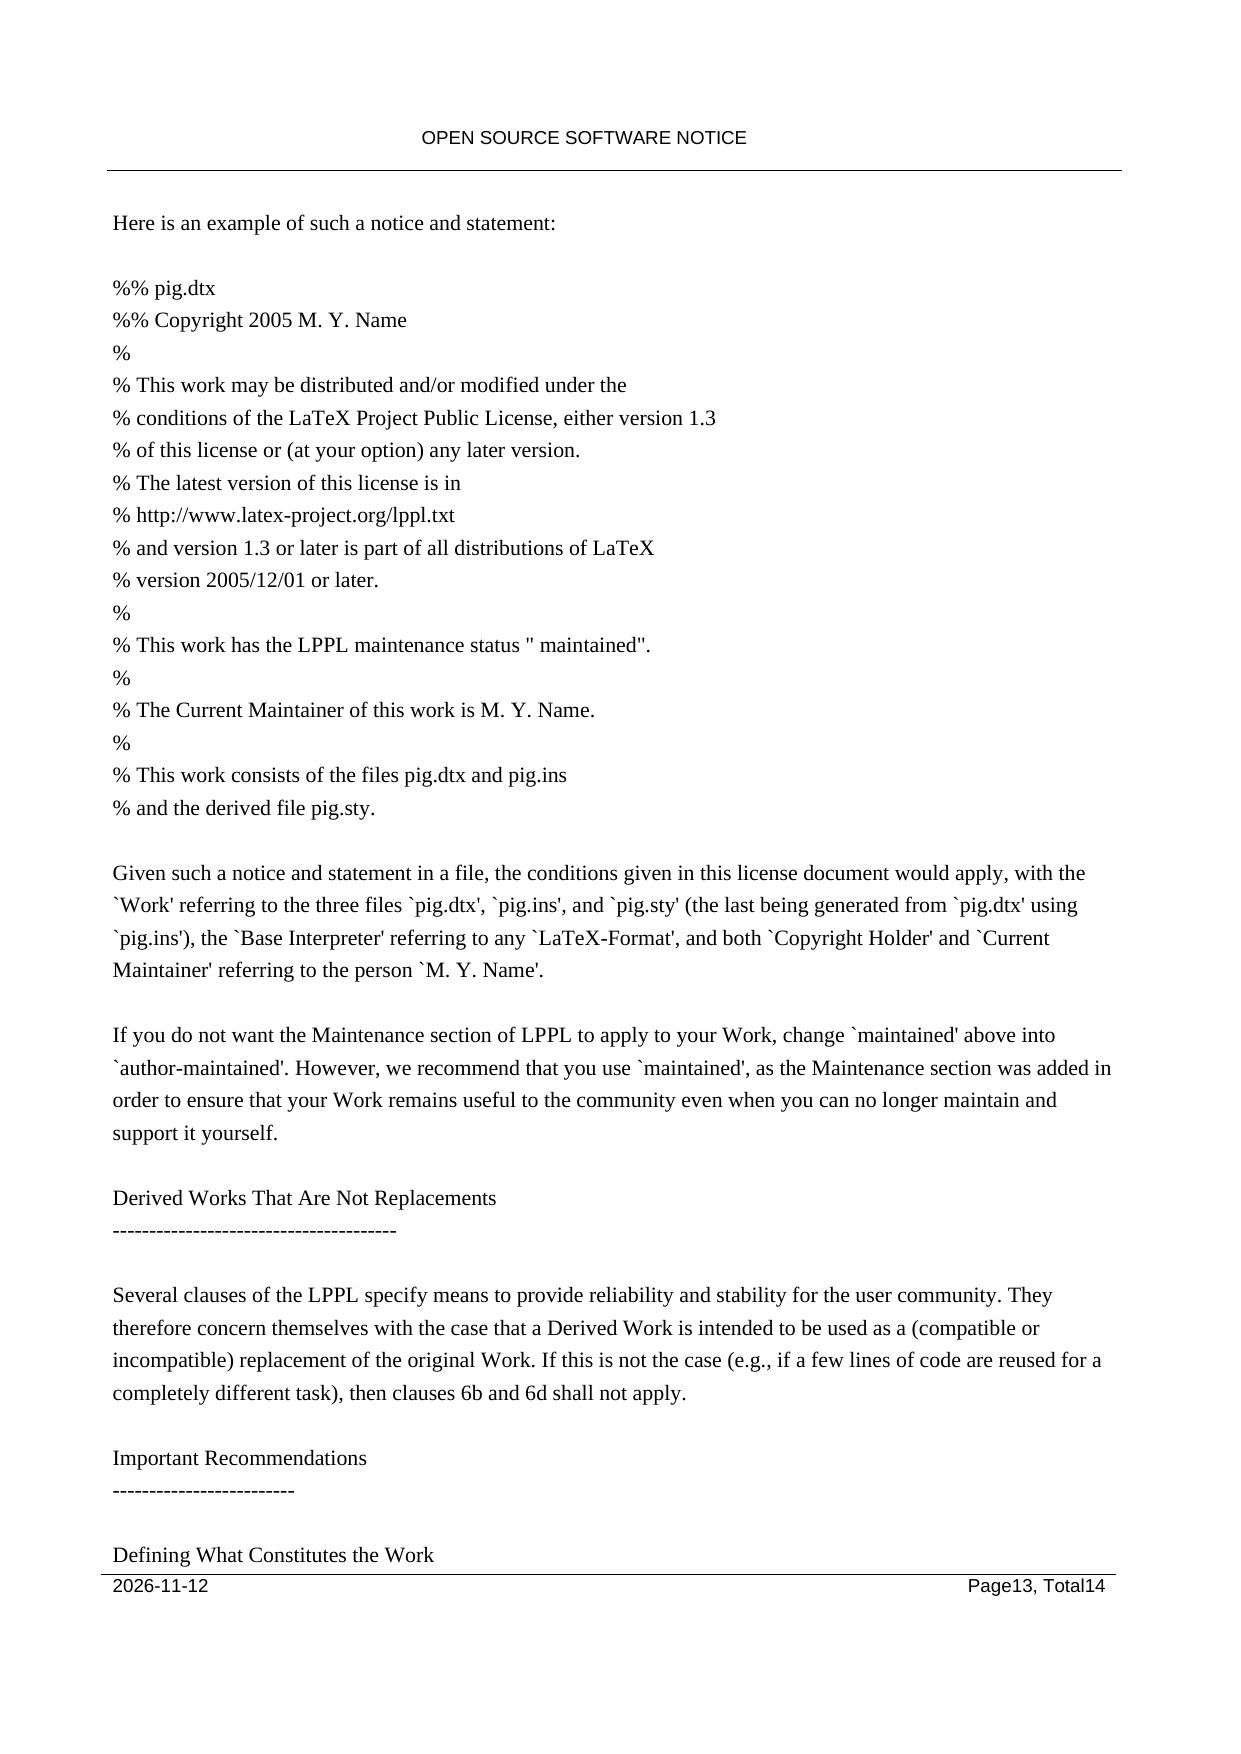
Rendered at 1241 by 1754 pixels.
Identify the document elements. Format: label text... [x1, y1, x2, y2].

text Several clauses of the LPPL specify means to provide reliability and stability for the user community. They therefore concern themselves with the case that a Derived Work is intended to be used as a (compatible or incompatible) replacement of the original Work. If this is not the case (e.g., if a few lines of code are reused for a completely different task), then clauses 6b and 6d shall not apply. [112, 1279, 1128, 1409]
text % [112, 726, 1128, 759]
text % This work may be distributed and/or modified under the [112, 369, 1128, 401]
text % The latest version of this license is in [112, 466, 1128, 499]
text % This work has the LPPL maintenance status " maintained". [112, 629, 1128, 661]
text % [112, 661, 1128, 694]
text % The Current Maintainer of this work is M. Y. Name. [112, 694, 1128, 726]
text Given such a notice and statement in a file, the conditions given in this license document would apply, with the `Work' referring to the three files `pig.dtx', `pig.ins', and `pig.sty' (the last being generated from `pig.dtx' using `pig.ins'), the `Base Interpreter' referring to any `LaTeX-Format', and both `Copyright Holder' and `Current Maintainer' referring to the person `M. Y. Name'. [112, 856, 1128, 986]
text % http://www.latex-project.org/lppl.txt [112, 499, 1128, 531]
text ------------------------- [112, 1474, 1128, 1506]
text % and the derived file pig.sty. [112, 791, 1128, 824]
text % and version 1.3 or later is part of all distributions of LaTeX [112, 531, 1128, 564]
text % [112, 336, 1128, 369]
text Here is an example of such a notice and statement: [112, 206, 1128, 239]
text % version 2005/12/01 or later. [112, 564, 1128, 596]
text % conditions of the LaTeX Project Public License, either version 1.3 [112, 401, 1128, 434]
text If you do not want the Maintenance section of LPPL to apply to your Work, change `maintained' above into `author-maintained'. However, we recommend that you use `maintained', as the Maintenance section was added in order to ensure that your Work remains useful to the community even when you can no longer maintain and support it yourself. [112, 1019, 1128, 1149]
text %% Copyright 2005 M. Y. Name [112, 304, 1128, 336]
text Important Recommendations [112, 1441, 1128, 1474]
text %% pig.dtx [112, 271, 1128, 304]
text Defining What Constitutes the Work [112, 1539, 1128, 1571]
text % This work consists of the files pig.dtx and pig.ins [112, 759, 1128, 791]
text Derived Works That Are Not Replacements [112, 1181, 1128, 1214]
text % of this license or (at your option) any later version. [112, 434, 1128, 466]
text --------------------------------------- [112, 1214, 1128, 1246]
text % [112, 596, 1128, 629]
